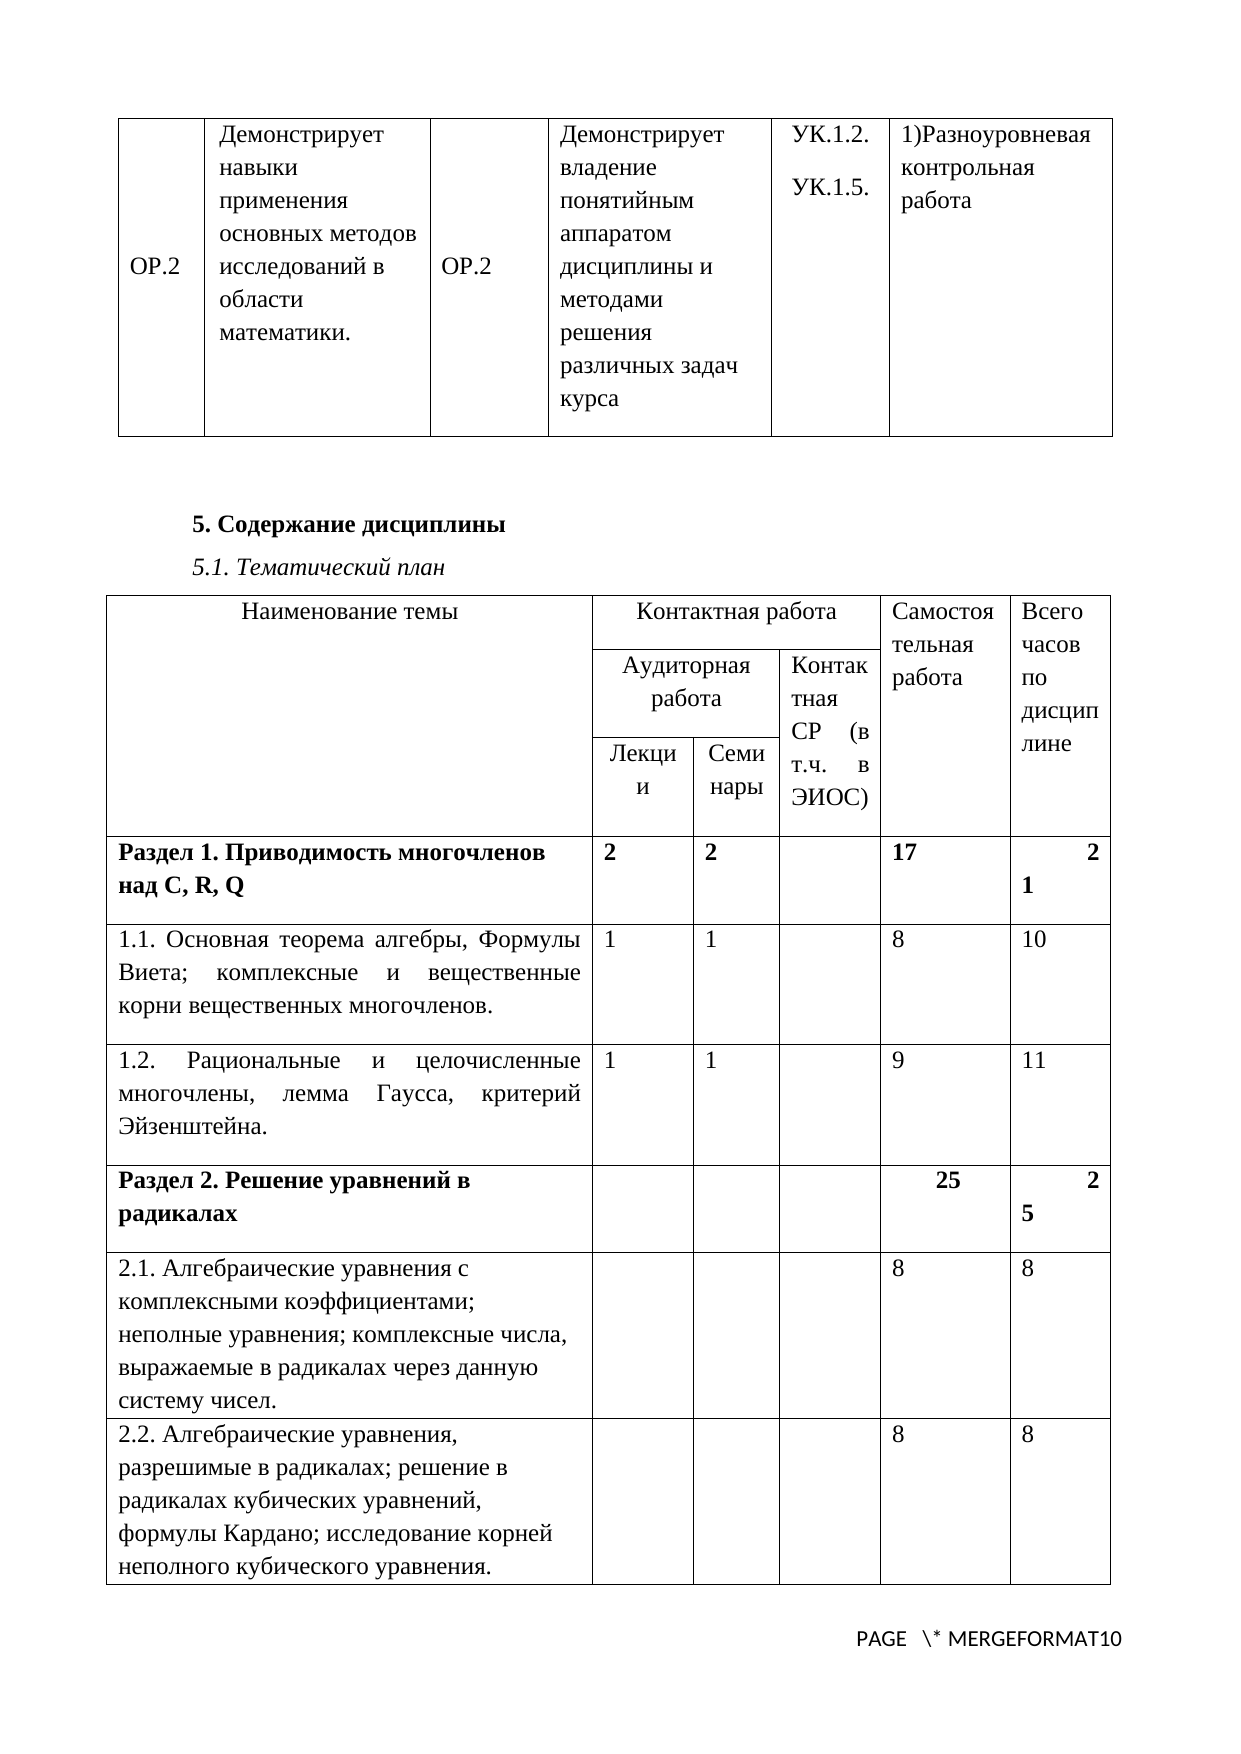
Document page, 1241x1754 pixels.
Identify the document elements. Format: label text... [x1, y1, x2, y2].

table_cell 8 [881, 1253, 1010, 1418]
table_cell 2 [593, 837, 693, 923]
table_cell Аудиторная работа [593, 650, 779, 737]
text 5. Содержание дисциплины [118, 509, 1122, 537]
table_cell [593, 1253, 693, 1418]
table_cell Семинары [694, 738, 779, 836]
table_cell 10 [1011, 925, 1110, 1044]
table_cell 1)Разноуровневая контрольная работа [890, 119, 1112, 436]
table_cell 1 [593, 925, 693, 1044]
table_cell 8 [881, 925, 1010, 1044]
table_cell 1 [694, 925, 779, 1044]
table_cell 8 [881, 1419, 1010, 1583]
table_header Самостоятельная работа [881, 596, 1010, 836]
table_cell 11 [1011, 1045, 1110, 1164]
table_cell ОР.2 [119, 119, 204, 436]
table_cell Лекции [593, 738, 693, 836]
table_cell 17 [881, 837, 1010, 923]
table_cell 8 [1011, 1419, 1110, 1583]
table_header Всего часов по дисциплине [1011, 596, 1110, 836]
table_cell 21 [1011, 837, 1110, 923]
table_cell [780, 1253, 880, 1418]
table_cell [694, 1166, 779, 1252]
table_cell 1.2. Рациональные и целочисленные многочлены, лемма Гаусса, критерий Эйзенштейна. [107, 1045, 592, 1164]
table_cell 8 [1011, 1253, 1110, 1418]
table_cell [780, 1045, 880, 1164]
table_cell 25 [1011, 1166, 1110, 1252]
table_cell [780, 925, 880, 1044]
table_cell [593, 1166, 693, 1252]
table_cell [694, 1419, 779, 1583]
text 5.1. Тематический план [118, 552, 1122, 581]
table_cell 2 [694, 837, 779, 923]
table_cell Раздел 2. Решение уравнений в радикалах [107, 1166, 592, 1252]
table_cell 2.2. Алгебраические уравнения, разрешимые в радикалах; решение в радикалах кубических уравнений, формулы Кардано; исследование корней неполного кубического уравнения. [107, 1419, 592, 1583]
table_cell [780, 837, 880, 923]
table_cell [593, 1419, 693, 1583]
table_cell [780, 1419, 880, 1583]
table_cell [780, 1166, 880, 1252]
table_cell 9 [881, 1045, 1010, 1164]
table_header Наименование темы [107, 596, 592, 836]
table_cell 1.1. Основная теорема алгебры, Формулы Виета; комплексные и вещественные корни вещественных многочленов. [107, 925, 592, 1044]
table_header Контактная работа [593, 596, 880, 649]
table_cell 2.1. Алгебраические уравнения с комплексными коэффициентами; неполные уравнения; комплексные числа, выражаемые в радикалах через данную систему чисел. [107, 1253, 592, 1418]
table_cell Демонстрирует навыки применения основных методов исследований в области математики. [205, 119, 430, 436]
table_cell [694, 1253, 779, 1418]
table_cell Демонстрирует владение понятийным аппаратом дисциплины и методами решения различных задач курса [549, 119, 771, 436]
table_cell 25 [881, 1166, 1010, 1252]
table_cell Контактная СР (в т.ч. в ЭИОС) [780, 650, 880, 836]
table_cell УК.1.2. УК.1.5. [772, 119, 889, 436]
table_cell Раздел 1. Приводимость многочленов над C, R, Q [107, 837, 592, 923]
table_cell 1 [694, 1045, 779, 1164]
table_cell ОР.2 [431, 119, 548, 436]
table_cell 1 [593, 1045, 693, 1164]
